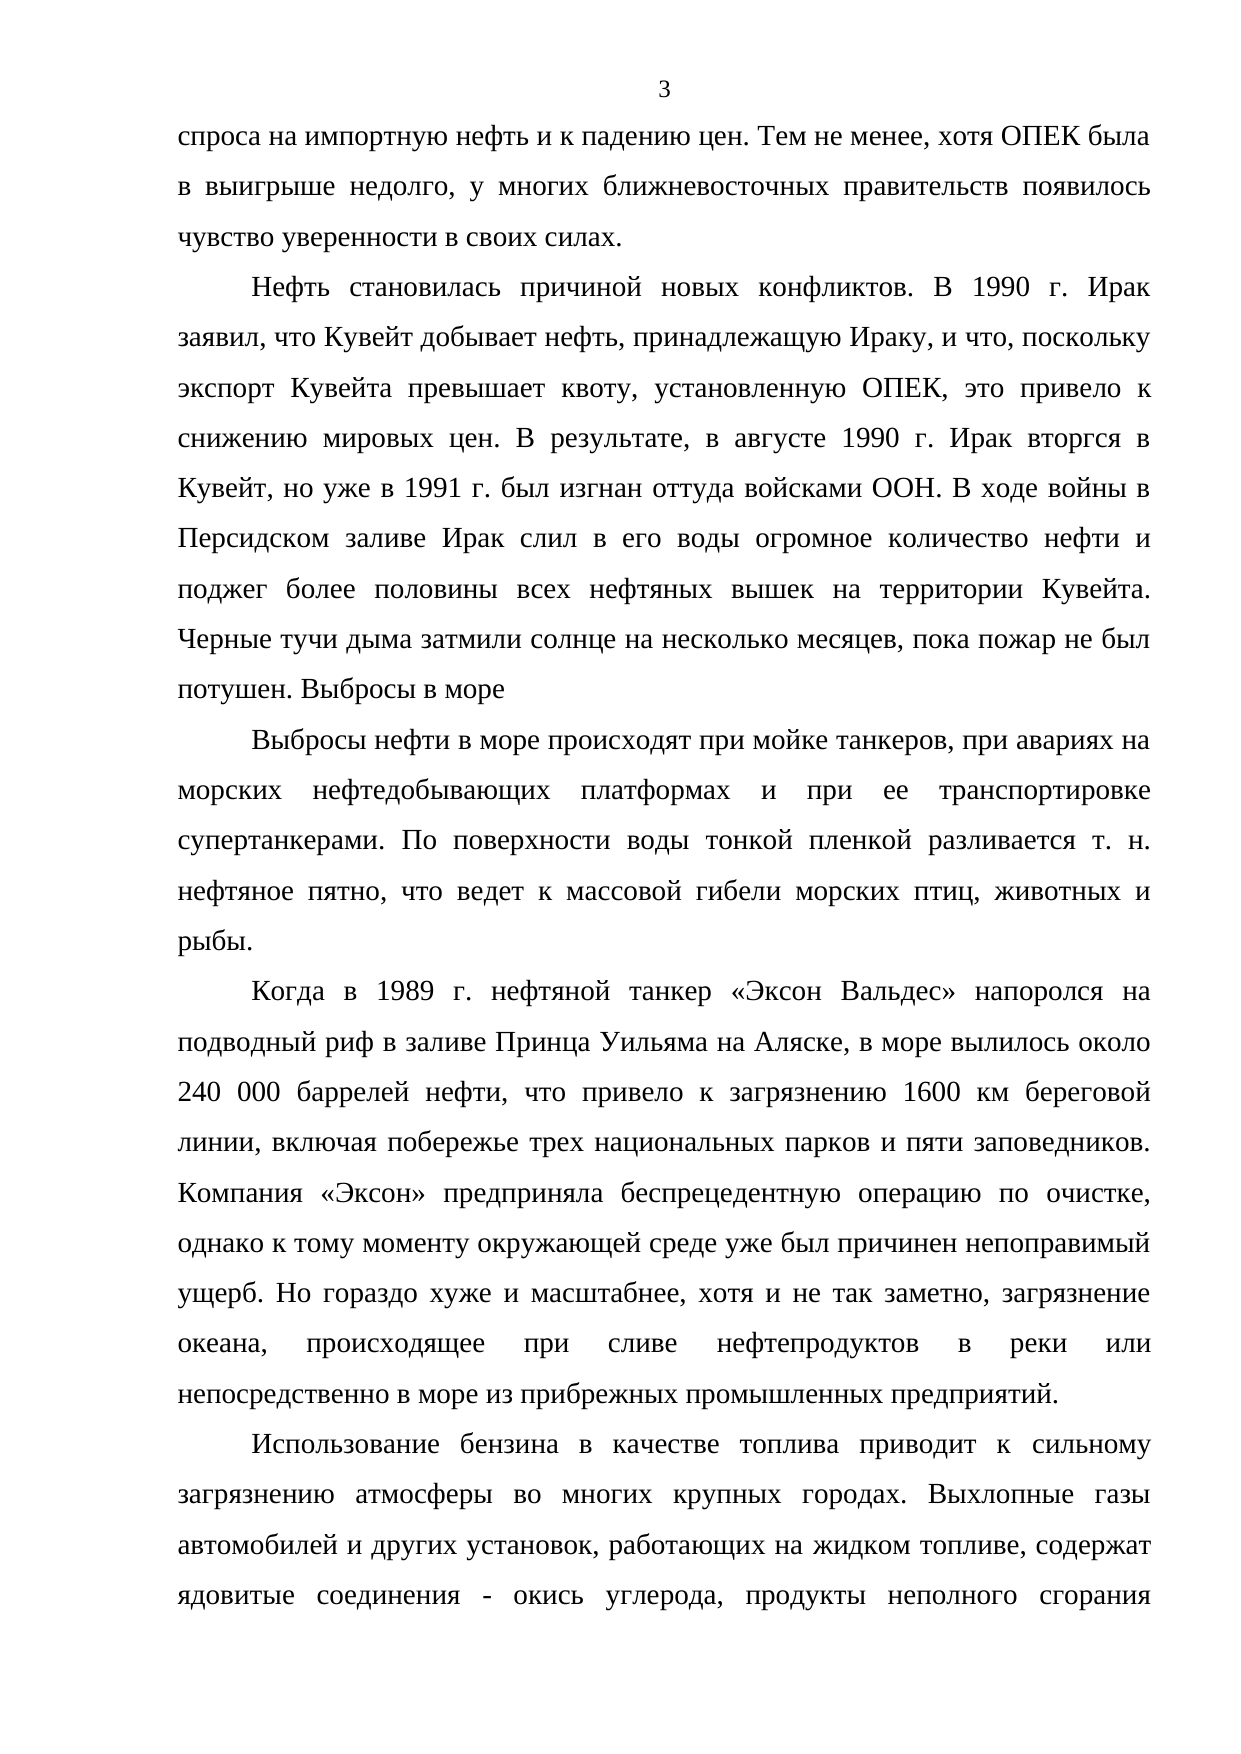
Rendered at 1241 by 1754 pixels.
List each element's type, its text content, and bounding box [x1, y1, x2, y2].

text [177, 118, 1152, 252]
text Когда в . нефтяной танкер «Эксон Вальдес» напоролся на подводный риф в заливе Принца Уильяма на Аляске, в море вылилось около 240 000 баррелей нефти, что привело к загрязнению береговой линии, включая побережье трех национальных парков и пяти заповедников. Компания «Эксон» предприняла беспрецедентную операцию по очистке, однако к тому моменту окружающей среде уже был причинен непоправимый ущерб. Но гораздо хуже и масштабнее, хотя и не так заметно, загрязнение океана, происходящее при сливе нефтепродуктов в реки или непосредственно в море из прибрежных промышленных предприятий. [177, 973, 1152, 1409]
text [177, 1426, 1152, 1611]
text Нефть становилась причиной новых конфликтов. В . Ирак заявил, что Кувейт добывает нефть, принадлежащую Ираку, и что, поскольку экспорт Кувейта превышает квоту, установленную ОПЕК, это привело к снижению мировых цен. В результате, в августе . Ирак вторгся в Кувейт, но уже в . был изгнан оттуда войсками ООН. В ходе войны в Персидском заливе Ирак слил в его воды огромное количество нефти и поджег более половины всех нефтяных вышек на территории Кувейта. Черные тучи дыма затмили солнце на несколько месяцев, пока пожар не был потушен. Выбросы в море [177, 269, 1152, 705]
text Выбросы нефти в море происходят при мойке танкеров, при авариях на морских нефтедобывающих платформах и при ее транспортировке супертанкерами. По поверхности воды тонкой пленкой разливается т. н. нефтяное пятно, что ведет к массовой гибели морских птиц, животных и рыбы. [177, 722, 1152, 957]
